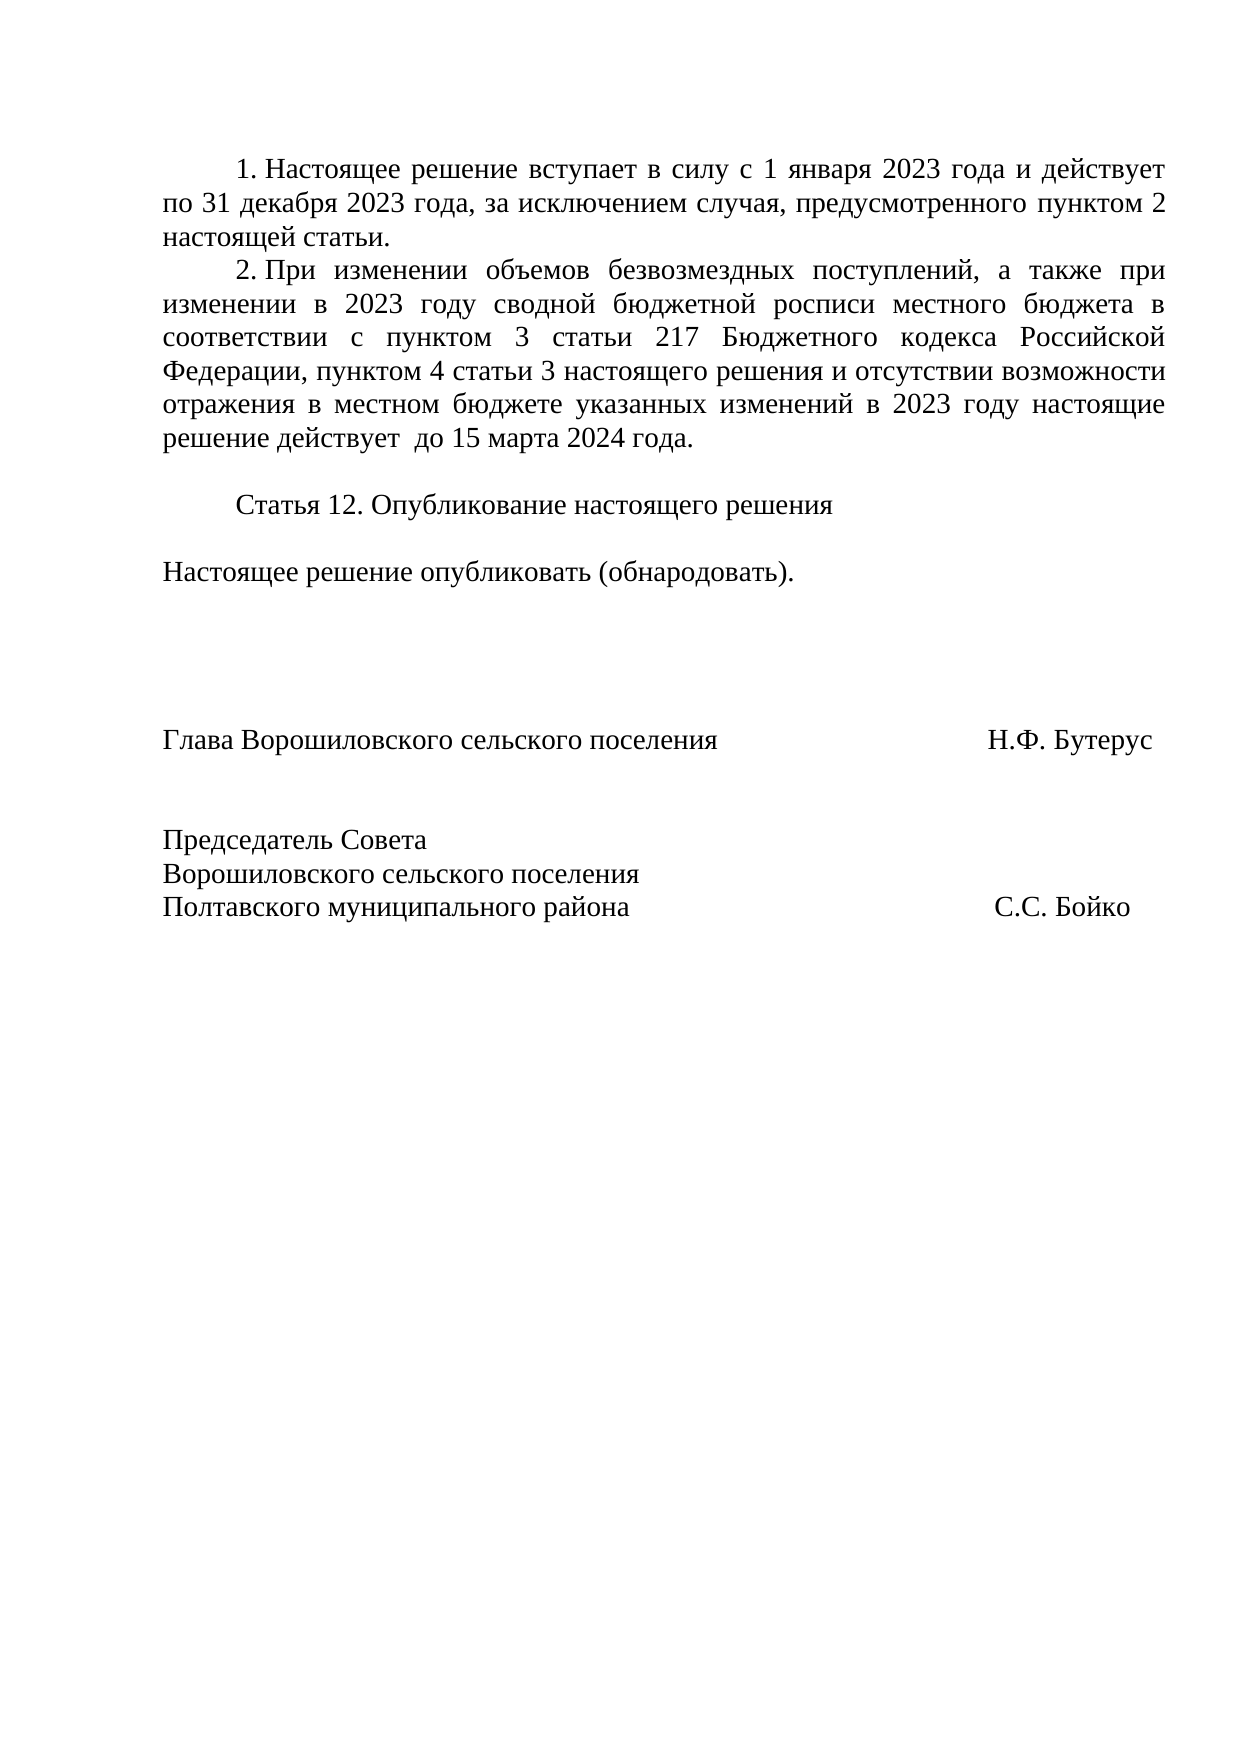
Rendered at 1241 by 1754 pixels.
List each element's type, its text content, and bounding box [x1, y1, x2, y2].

text 2. При изменении объемов безвозмездных поступлений, а также при изменении в 2023 году сводной бюджетной росписи местного бюджета в соответствии с пунктом 3 статьи 217 Бюджетного кодекса Российской Федерации, пунктом 4 статьи 3 настоящего решения и отсутствии возможности отражения в местном бюджете указанных изменений в 2023 году настоящие решение действует до 15 марта 2024 года. [162, 252, 1166, 453]
text Ворошиловского сельского поселения [162, 856, 1166, 889]
text Настоящее решение опубликовать (обнародовать). [162, 554, 1166, 588]
text 1. Настоящее решение вступает в силу с 1 января 2023 года и действует по 31 декабря 2023 года, за исключением случая, предусмотренного пунктом 2 настоящей статьи. [162, 152, 1166, 252]
text Глава Ворошиловского сельского поселения Н.Ф. Бутерус [162, 722, 1166, 755]
text Полтавского муниципального района С.С. Бойко [162, 889, 1166, 923]
text Председатель Совета [162, 822, 1166, 856]
text Статья 12. Опубликование настоящего решения [162, 487, 1166, 521]
